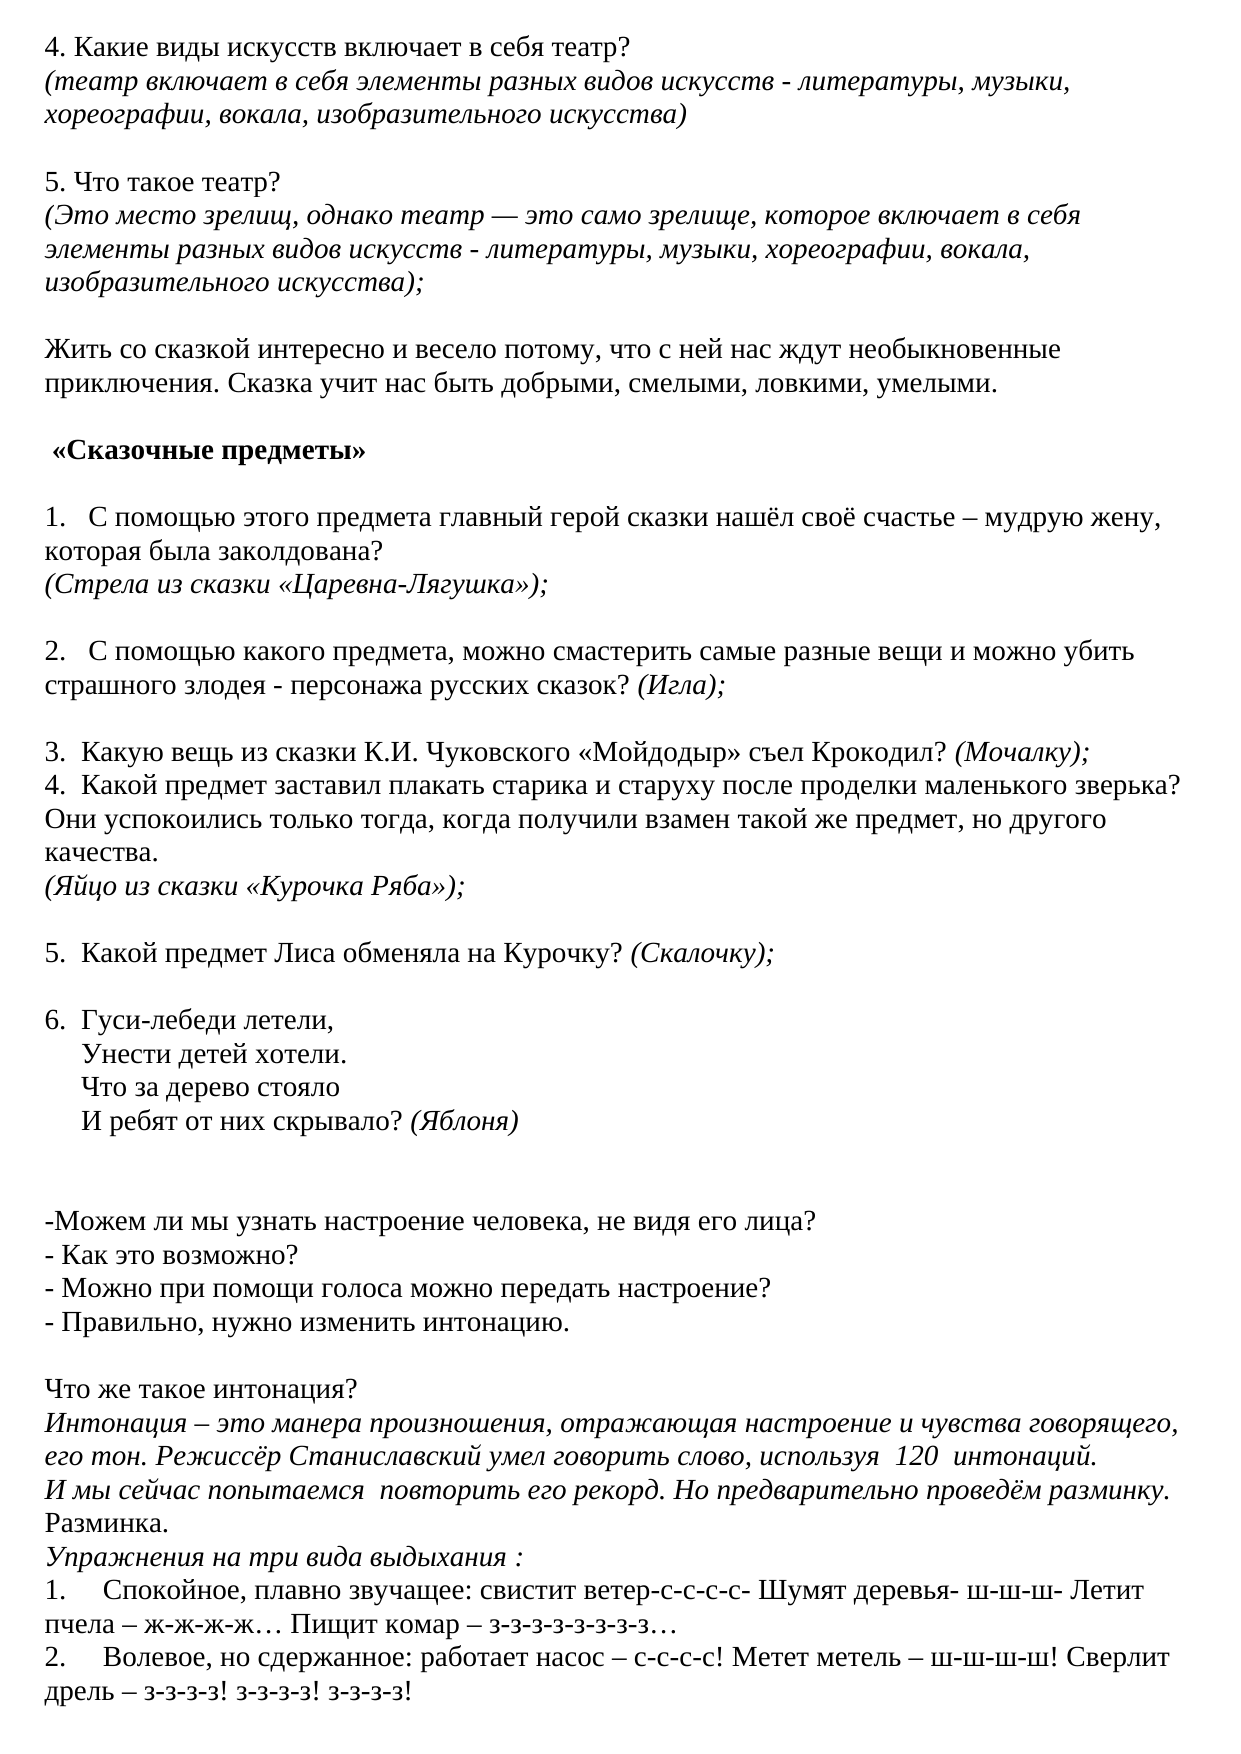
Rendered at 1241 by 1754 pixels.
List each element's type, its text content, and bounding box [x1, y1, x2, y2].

text Разминка. [44, 1505, 1196, 1539]
text (Это место зрелищ, однако театр — это само зрелище, которое включает в себя элементы разных видов искусств - литературы, музыки, хореографии, вокала, изобразительного искусства); [44, 197, 1196, 298]
text (театр включает в себя элементы разных видов искусств - литературы, музыки, хореографии, вокала, изобразительного искусства) [44, 63, 1196, 130]
text 4. Какой предмет заставил плакать старика и старуху после проделки маленького зверька? Они успокоились только тогда, когда получили взамен такой же предмет, но другого качества. [44, 767, 1196, 868]
text И ребят от них скрывало? (Яблоня) [44, 1103, 1196, 1136]
text 4. Какие виды искусств включает в себя театр? [44, 29, 1196, 63]
text 2. С помощью какого предмета, можно смастерить самые разные вещи и можно убить страшного злодея - персонажа русских сказок? (Игла); [44, 633, 1196, 700]
text -Можем ли мы узнать настроение человека, не видя его лица? [44, 1203, 1196, 1237]
text 3. Какую вещь из сказки К.И. Чуковского «Мойдодыр» съел Крокодил? (Мочалку); [44, 734, 1196, 767]
text Упражнения на три вида выдыхания : [44, 1539, 1196, 1572]
text Жить со сказкой интересно и весело потому, что с ней нас ждут необыкновенные приключения. Сказка учит нас быть добрыми, смелыми, ловкими, умелыми. [44, 331, 1196, 398]
text Унести детей хотели. [44, 1036, 1196, 1069]
text И мы сейчас попытаемся повторить его рекорд. Но предварительно проведём разминку. [44, 1472, 1196, 1505]
text Интонация – это манера произношения, отражающая настроение и чувства говорящего, его тон. Режиссёр Станиславский умел говорить слово, используя 120 интонаций. [44, 1405, 1196, 1472]
text - Как это возможно? [44, 1237, 1196, 1271]
text Что же такое интонация? [44, 1371, 1196, 1405]
text (Яйцо из сказки «Курочка Ряба»); [44, 868, 1196, 902]
text - Правильно, нужно изменить интонацию. [44, 1304, 1196, 1338]
text 1. Спокойное, плавно звучащее: свистит ветер-с-с-с-с- Шумят деревья- ш-ш-ш- Летит пчела – ж-ж-ж-ж… Пищит комар – з-з-з-з-з-з-з-з… [44, 1572, 1196, 1639]
text 6. Гуси-лебеди летели, [44, 1002, 1196, 1036]
text «Сказочные предметы» [44, 432, 1196, 466]
text 5. Какой предмет Лиса обменяла на Курочку? (Скалочку); [44, 935, 1196, 969]
text 5. Что такое театр? [44, 164, 1196, 197]
text 1. С помощью этого предмета главный герой сказки нашёл своё счастье – мудрую жену, которая была заколдована? [44, 499, 1196, 566]
text - Можно при помощи голоса можно передать настроение? [44, 1271, 1196, 1304]
text Что за дерево стояло [44, 1069, 1196, 1103]
text 2. Волевое, но сдержанное: работает насос – с-с-с-с! Метет метель – ш-ш-ш-ш! Сверлит дрель – з-з-з-з! з-з-з-з! з-з-з-з! [44, 1639, 1196, 1707]
text (Стрела из сказки «Царевна-Лягушка»); [44, 566, 1196, 600]
